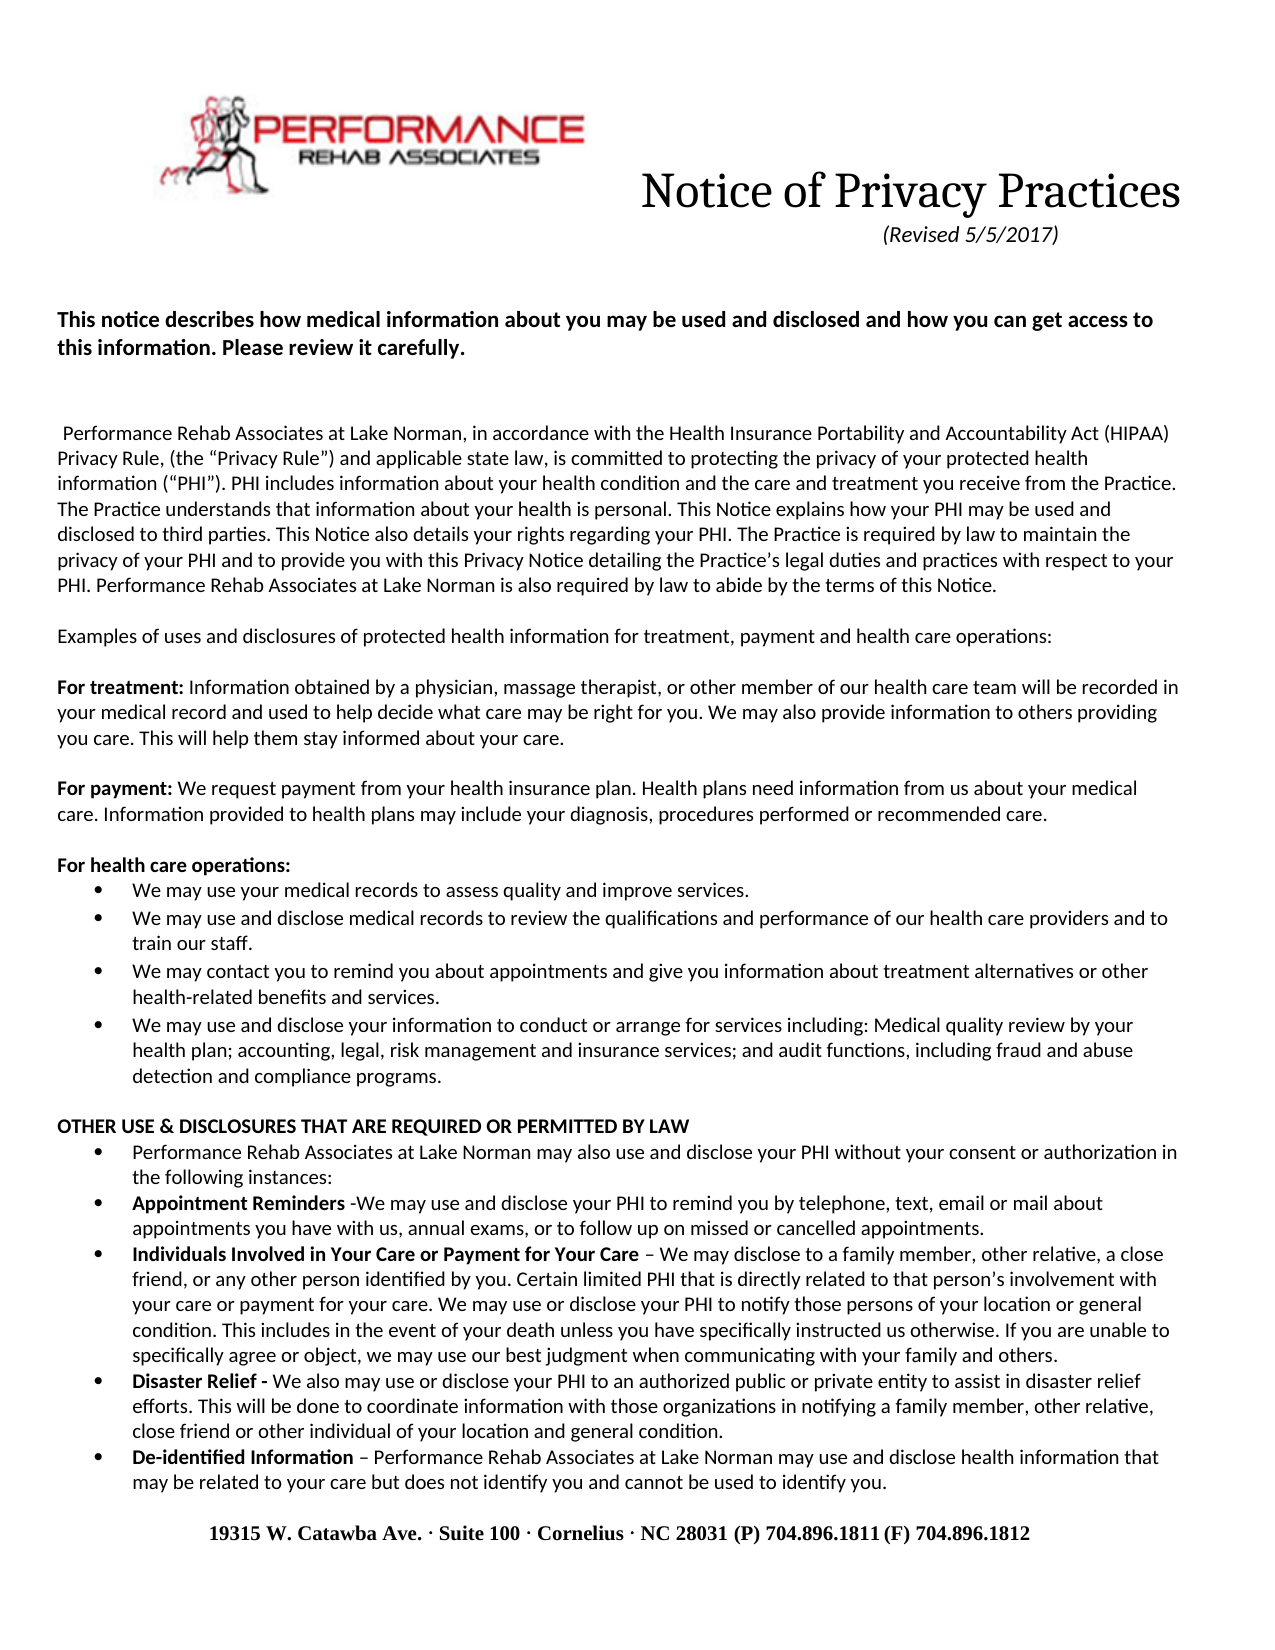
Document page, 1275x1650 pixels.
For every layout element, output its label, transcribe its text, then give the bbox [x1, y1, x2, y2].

text For health care operations: [57, 852, 1181, 877]
text For payment: We request payment from your health insurance plan. Health plans need information from us about your medical care. Information provided to health plans may include your diagnosis, procedures performed or recommended care. [57, 776, 1181, 826]
list Individuals Involved in Your Care or Payment for Your Care – We may disclose to a family member, other relative, a close friend, or any other person identified by you. Certain limited PHI that is directly related to that person’s involvement with your care or payment for your care. We may use or disclose your PHI to notify those persons of your location or general condition. This includes in the event of your death unless you have specifically instructed us otherwise. If you are unable to specifically agree or object, we may use our best judgment when communicating with your family and others. [94, 1241, 1181, 1368]
text OTHER USE & DISCLOSURES THAT ARE REQUIRED OR PERMITTED BY LAW [57, 1114, 1181, 1139]
list We may use your medical records to assess quality and improve services. [94, 877, 1181, 903]
text Performance Rehab Associates at Lake Norman, in accordance with the Health Insurance Portability and Accountability Act (HIPAA) Privacy Rule, (the “Privacy Rule”) and applicable state law, is committed to protecting the privacy of your protected health information (“PHI”). PHI includes information about your health condition and the care and treatment you receive from the Practice. The Practice understands that information about your health is personal. This Notice explains how your PHI may be used and disclosed to third parties. This Notice also details your rights regarding your PHI. The Practice is required by law to maintain the privacy of your PHI and to provide you with this Privacy Notice detailing the Practice’s legal duties and practices with respect to your PHI. Performance Rehab Associates at Lake Norman is also required by law to abide by the terms of this Notice. [57, 420, 1181, 598]
list We may use and disclose your information to conduct or arrange for services including: Medical quality review by your health plan; accounting, legal, risk management and insurance services; and audit functions, including fraud and abuse detection and compliance programs. [94, 1012, 1181, 1088]
text For treatment: Information obtained by a physician, massage therapist, or other member of our health care team will be recorded in your medical record and used to help decide what care may be right for you. We may also provide information to others providing you care. This will help them stay informed about your care. [57, 674, 1181, 750]
text This notice describes how medical information about you may be used and disclosed and how you can get access to this information. Please review it carefully. [57, 305, 1181, 361]
text Examples of uses and disclosures of protected health information for treatment, payment and health care operations: [57, 623, 1181, 648]
list We may use and disclose medical records to review the qualifications and performance of our health care providers and to train our staff. [94, 905, 1181, 956]
list Performance Rehab Associates at Lake Norman may also use and disclose your PHI without your consent or authorization in the following instances: [94, 1139, 1181, 1190]
list Appointment Reminders -We may use and disclose your PHI to remind you by telephone, text, email or mail about appointments you have with us, annual exams, or to follow up on missed or cancelled appointments. [94, 1190, 1181, 1241]
list Disaster Relief - We also may use or disclose your PHI to an authorized public or private entity to assist in disaster relief efforts. This will be done to coordinate information with those organizations in notifying a family member, other relative, close friend or other individual of your location and general condition. [94, 1368, 1181, 1444]
list We may contact you to remind you about appointments and give you information about treatment alternatives or other health-related benefits and services. [94, 959, 1181, 1009]
list De-identified Information – Performance Rehab Associates at Lake Norman may use and disclose health information that may be related to your care but does not identify you and cannot be used to identify you. [94, 1444, 1181, 1495]
picture [136, 75, 630, 208]
